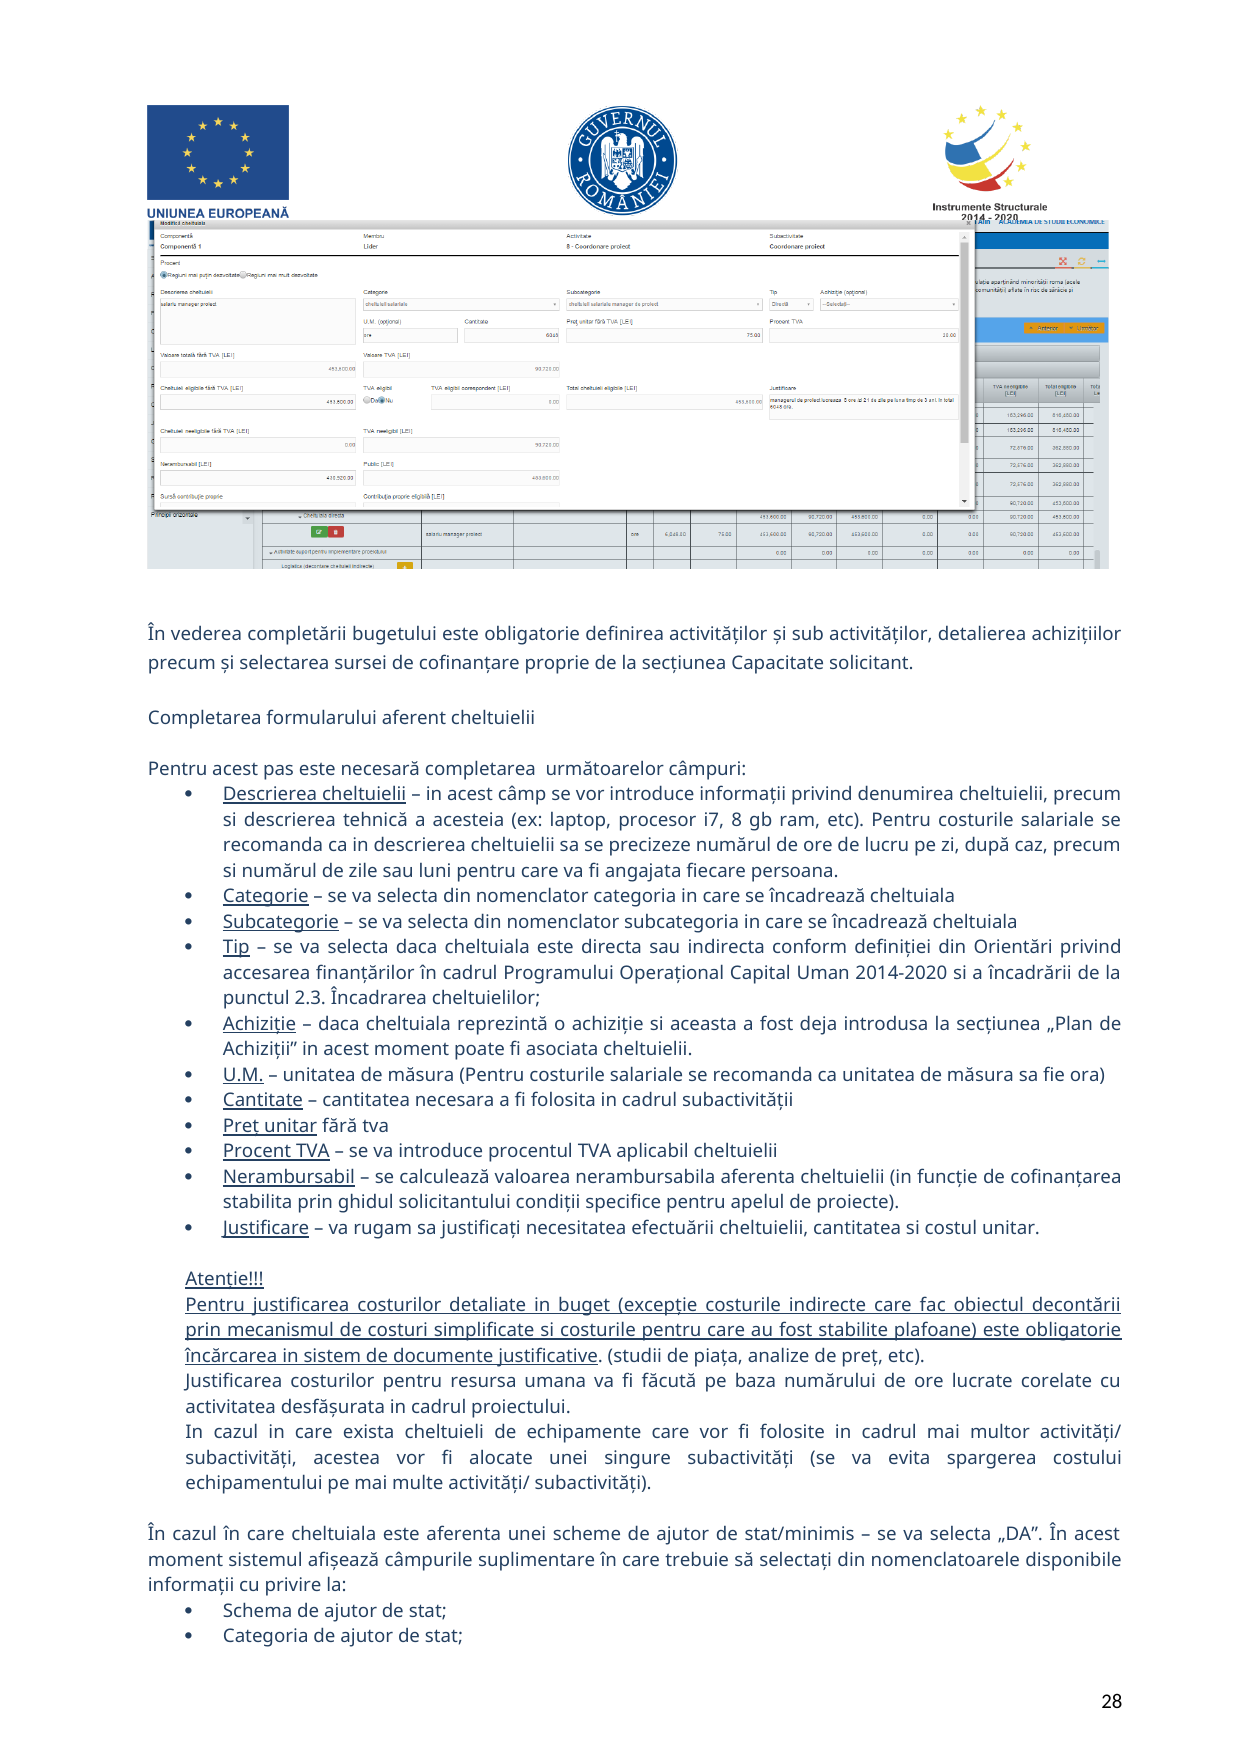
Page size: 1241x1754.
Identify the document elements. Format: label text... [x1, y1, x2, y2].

picture [566, 104, 678, 216]
list Cantitate – cantitatea necesara a fi folosita in cadrul subactivității [185, 1087, 1122, 1112]
list Tip – se va selecta daca cheltuiala este directa sau indirecta conform definiției din Orientări privind accesarea finanțărilor în cadrul Programului Operațional Capital Uman 2014-2020 si a încadrării de la punctul 2.3. Încadrarea cheltuielilor; [185, 934, 1122, 1010]
list In cazul in care exista cheltuieli de echipamente care vor fi folosite in cadrul mai multor activități/ subactivități, acestea vor fi alocate unei singure subactivități (se va evita spargerea costului echipamentului pe mai multe activități/ subactivități). [185, 1418, 1122, 1495]
text În vederea completării bugetului este obligatorie definirea activităților și sub activităților, detalierea achizițiilor precum și selectarea sursei de cofinanțare proprie de la secțiunea Capacitate solicitant. [148, 620, 1122, 675]
list Procent TVA – se va introduce procentul TVA aplicabil cheltuielii [185, 1138, 1122, 1163]
list Descrierea cheltuielii – in acest câmp se vor introduce informaţii privind denumirea cheltuielii, precum si descrierea tehnică a acesteia (ex: laptop, procesor i7, 8 gb ram, etc). Pentru costurile salariale se recomanda ca in descrierea cheltuielii sa se precizeze numărul de ore de lucru pe zi, după caz, precum si numărul de zile sau luni pentru care va fi angajata fiecare persoana. [185, 781, 1122, 883]
list Categorie – se va selecta din nomenclator categoria in care se încadrează cheltuiala [185, 883, 1122, 908]
list Schema de ajutor de stat; [185, 1597, 1122, 1623]
picture [147, 105, 289, 218]
list Justificarea costurilor pentru resursa umana va fi făcută pe baza numărului de ore lucrate corelate cu activitatea desfășurata in cadrul proiectului. [185, 1367, 1122, 1418]
list Pentru justificarea costurilor detaliate in buget (excepție costurile indirecte care fac obiectul decontării prin mecanismul de costuri simplificate si costurile pentru care au fost stabilite plafoane) este obligatorie încărcarea in sistem de documente justificative. (studii de piaţa, analize de preț, etc). [185, 1340, 1122, 1367]
list Subcategorie – se va selecta din nomenclator subcategoria in care se încadrează cheltuiala [185, 908, 1122, 934]
list U.M. – unitatea de măsura (Pentru costurile salariale se recomanda ca unitatea de măsura sa fie ora) [185, 1061, 1122, 1087]
text Completarea formularului aferent cheltuielii [148, 704, 1122, 729]
picture [147, 105, 1109, 569]
list Categoria de ajutor de stat; [185, 1623, 1122, 1648]
list Atenție!!! [185, 1265, 1122, 1291]
list Preț unitar fără tva [185, 1112, 1122, 1138]
list Nerambursabil – se calculează valoarea nerambursabila aferenta cheltuielii (in funcție de cofinanțarea stabilita prin ghidul solicitantului condiții specifice pentru apelul de proiecte). [185, 1163, 1122, 1214]
list Achiziție – daca cheltuiala reprezintă o achiziție si aceasta a fost deja introdusa la secțiunea „Plan de Achiziții” in acest moment poate fi asociata cheltuielii. [185, 1010, 1122, 1061]
list Pentru justificarea costurilor detaliate in buget (excepție costurile indirecte care fac obiectul decontării prin mecanismul de costuri simplificate si costurile pentru care au fost stabilite plafoane) este obligatorie încărcarea in sistem de documente justificative. (studii de piaţa, analize de preț, etc). [185, 1291, 1122, 1338]
text Pentru acest pas este necesară completarea următoarelor câmpuri: [148, 755, 1122, 781]
text În cazul în care cheltuiala este aferenta unei scheme de ajutor de stat/minimis – se va selecta „DA”. În acest moment sistemul afișează câmpurile suplimentare în care trebuie să selectați din nomenclatoarele disponibile informaţii cu privire la: [148, 1521, 1122, 1597]
list Justificare – va rugam sa justificați necesitatea efectuării cheltuielii, cantitatea si costul unitar. [185, 1214, 1122, 1240]
